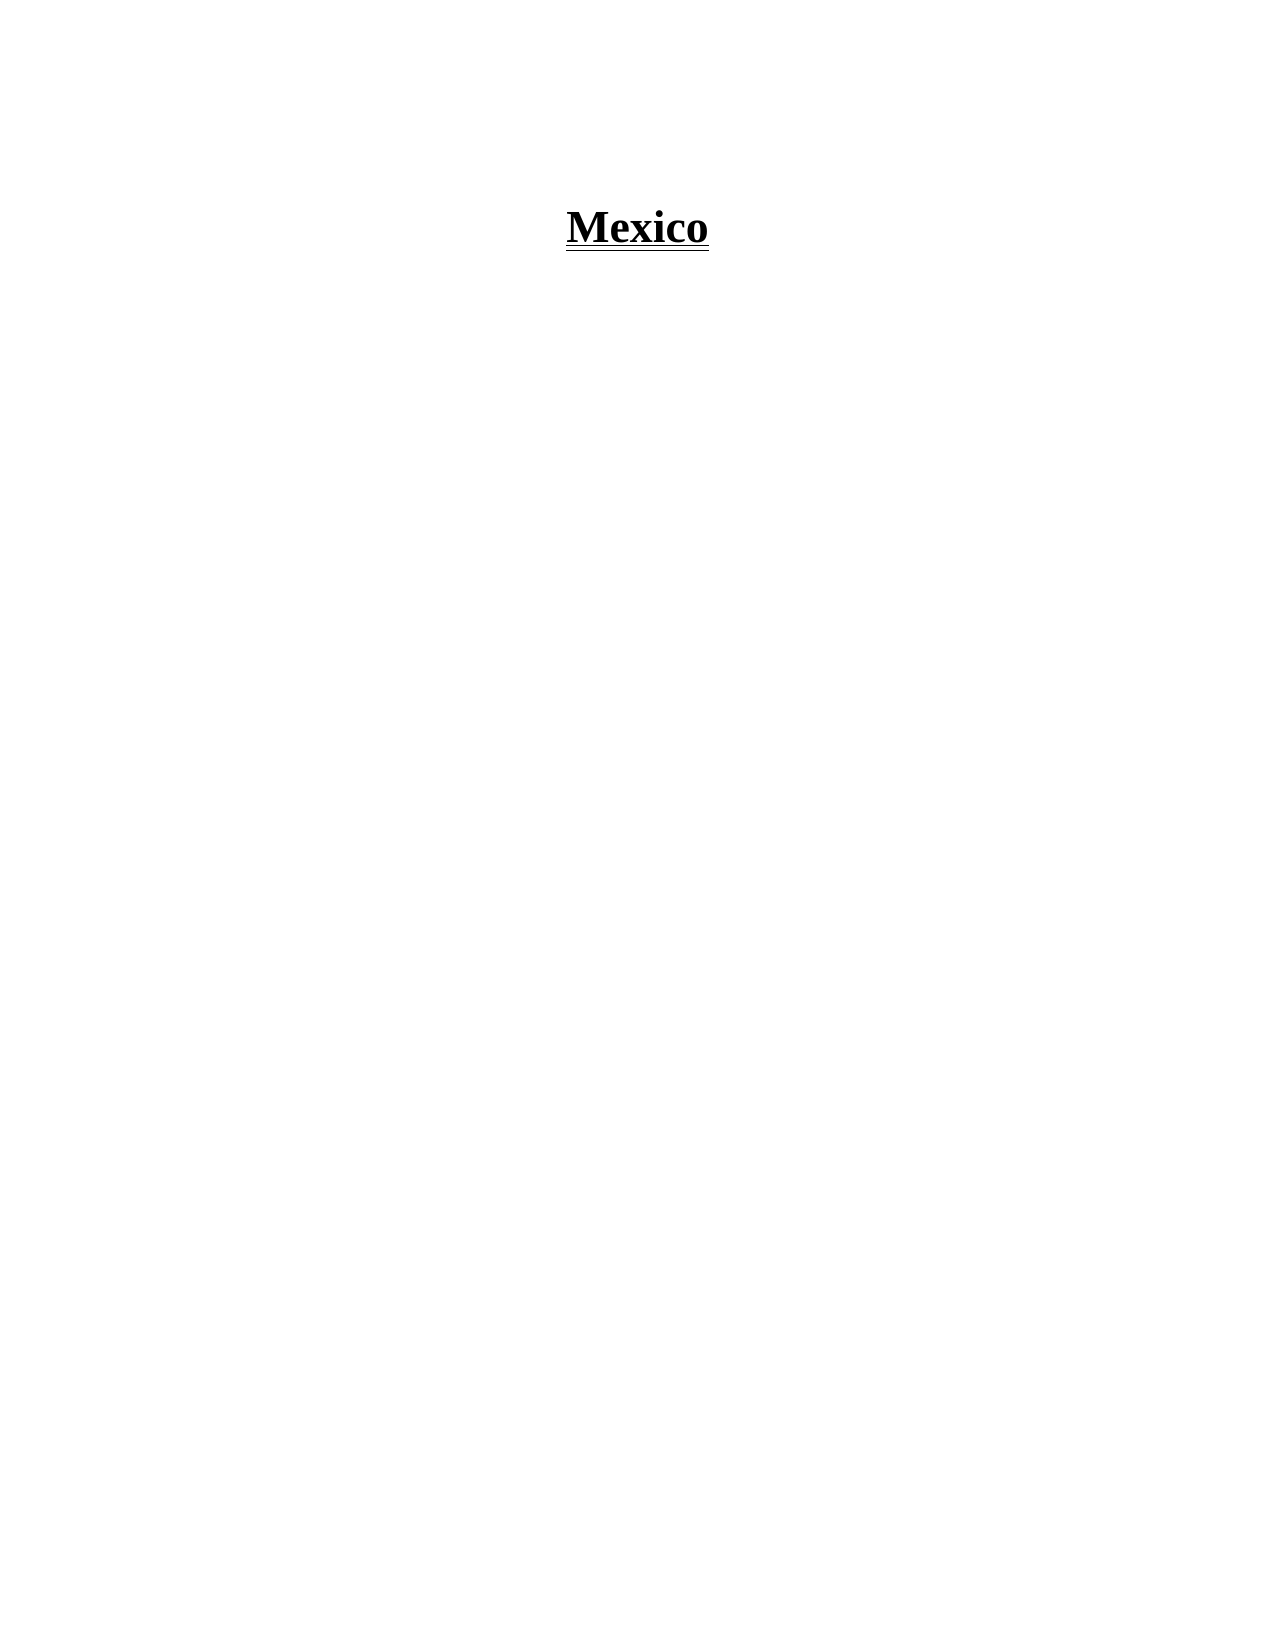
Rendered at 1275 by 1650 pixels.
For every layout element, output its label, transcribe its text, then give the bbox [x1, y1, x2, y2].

subtitle Mexico [150, 200, 1125, 253]
